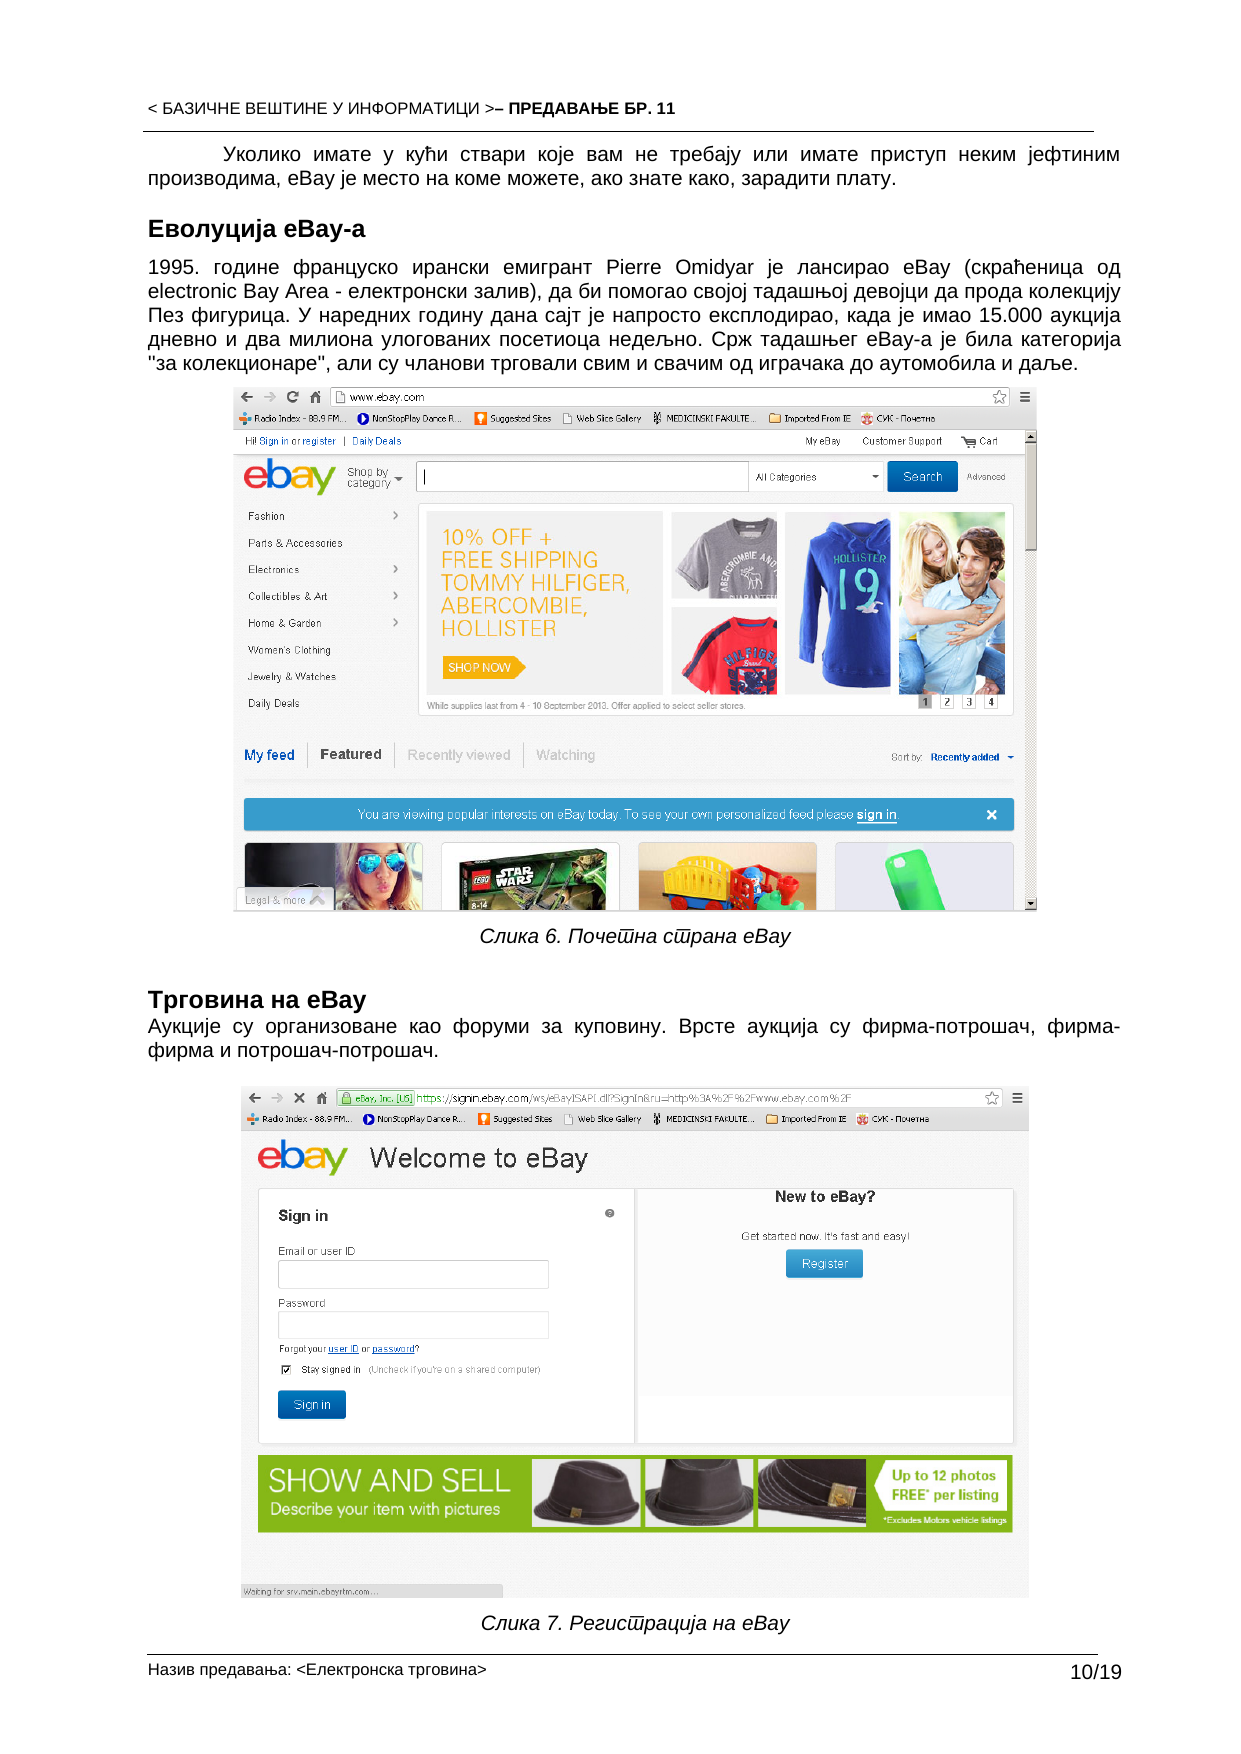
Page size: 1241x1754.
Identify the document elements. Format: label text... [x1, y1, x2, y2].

text 1995. године француско ирански емигрант Pierre Omidyar је лансирао eBay (скраћеница од electronic Bay Area - електронски залив), да би помогао својој тадашњој девојци да прода колекцију Пез фигурица. У наредних годину дана сајт је напросто експлодирао, када је имао 15.000 аукција дневно и два милиона улогованих посетиоца недељно. Срж тадашњег eBay-а је била категорија ''за колекционаре'', али су чланови трговали свим и свачим од играчака до аутомобила и даље. [148, 255, 1122, 375]
subtitle Еволуција eBay-а [148, 214, 1122, 243]
text Трговина на eBay [148, 985, 1122, 1013]
picture [233, 387, 1037, 912]
text Слика 7. Регистрација на eBay [148, 1610, 1122, 1634]
picture [241, 1086, 1029, 1598]
text Аукције су организоване као форуми за куповину. Врсте аукција су фирма-потрошач, фирма-фирма и потрошач-потрошач. [148, 1013, 1122, 1061]
text Уколико имате у кући ствари које вам не требају или имате приступ неким јефтиним производима, eBay је место на коме можете, ако знате како, зарадити плату. [148, 142, 1122, 190]
text Слика 6. Почетна страна eBay [148, 924, 1122, 948]
